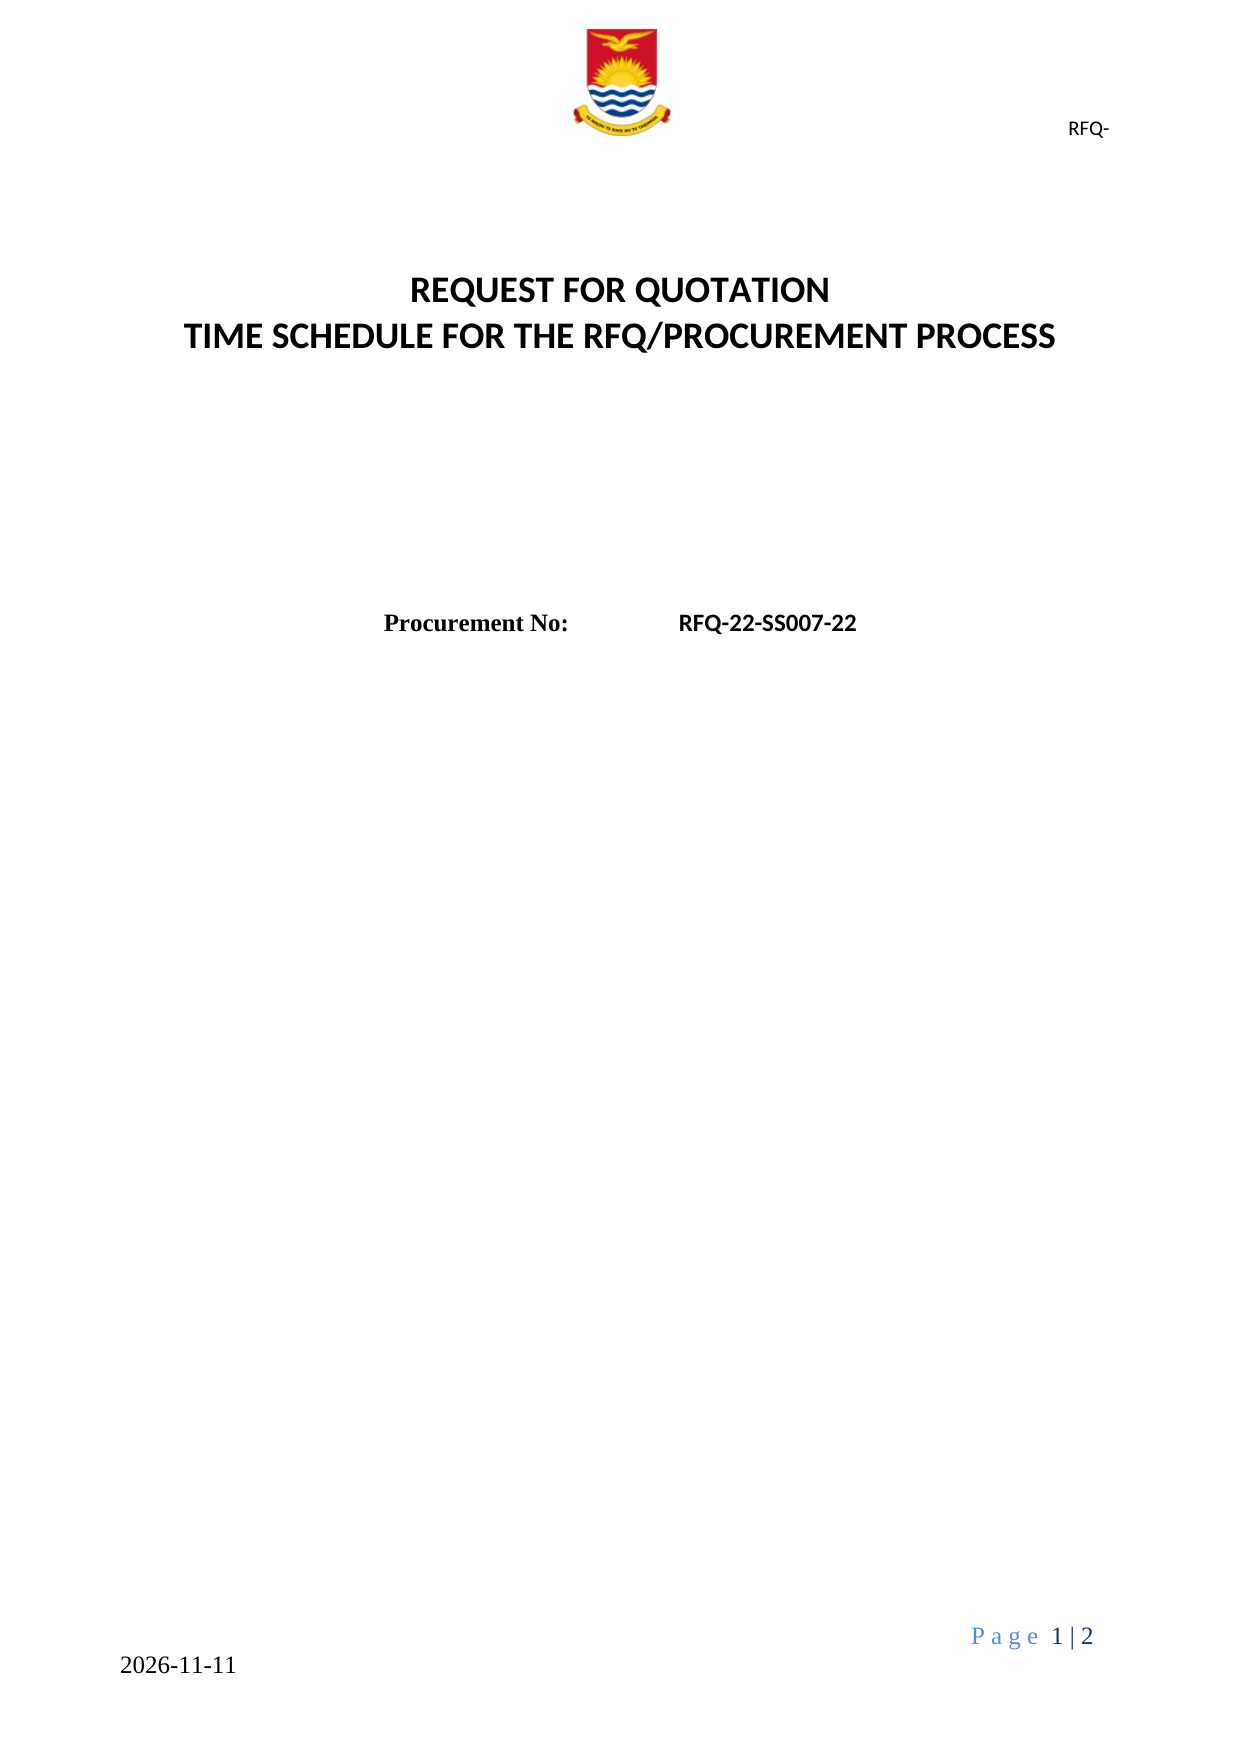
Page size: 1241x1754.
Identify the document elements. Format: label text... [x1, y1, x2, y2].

text REQUEST FOR QUOTATION TIME SCHEDULE FOR THE RFQ/PROCUREMENT PROCESS [120, 266, 1120, 357]
text Procurement No: RFQ-22-SS007-22 [120, 607, 1120, 638]
picture [573, 29, 671, 136]
